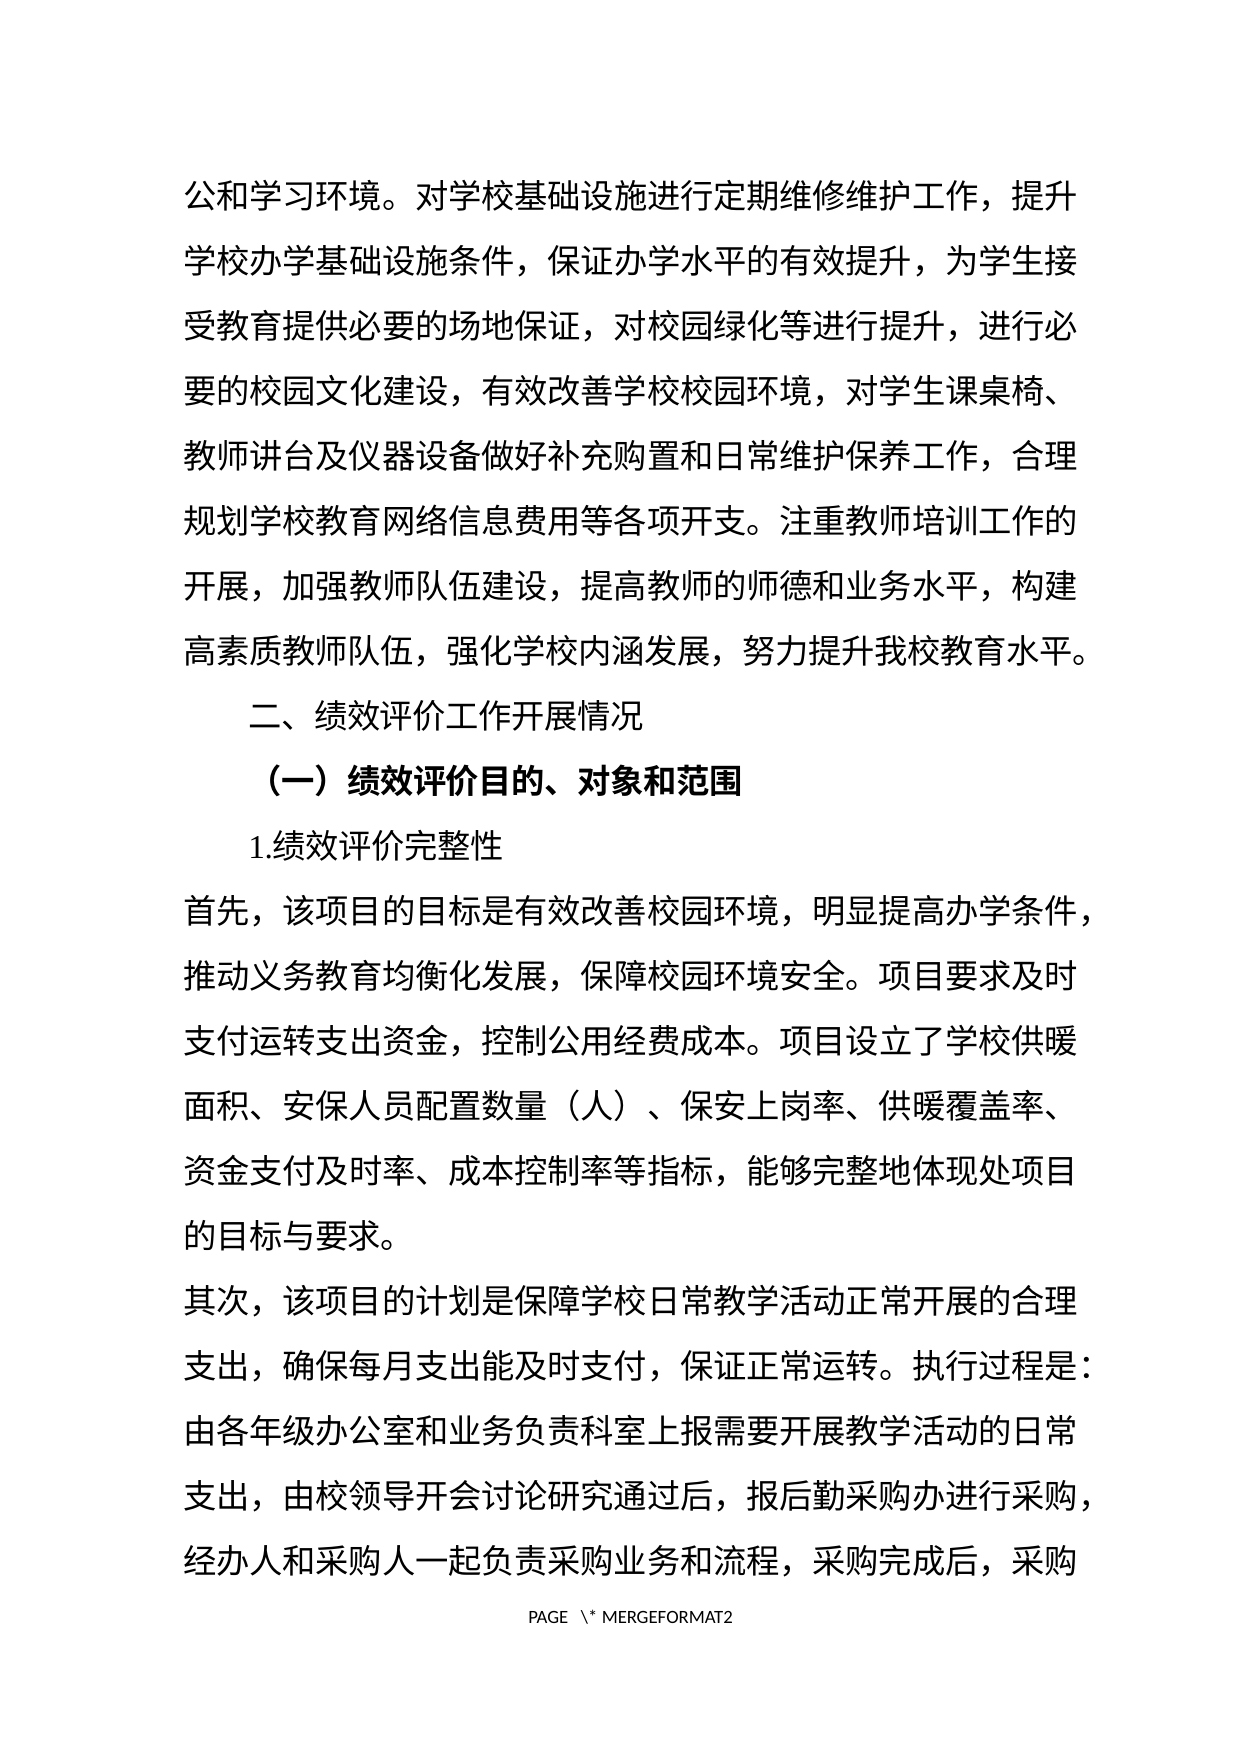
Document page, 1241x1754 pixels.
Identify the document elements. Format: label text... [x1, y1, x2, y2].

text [183, 162, 1078, 682]
text （一）绩效评价目的、对象和范围 [183, 747, 1078, 812]
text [183, 812, 1078, 1592]
text 二、绩效评价工作开展情况 [183, 682, 1078, 747]
